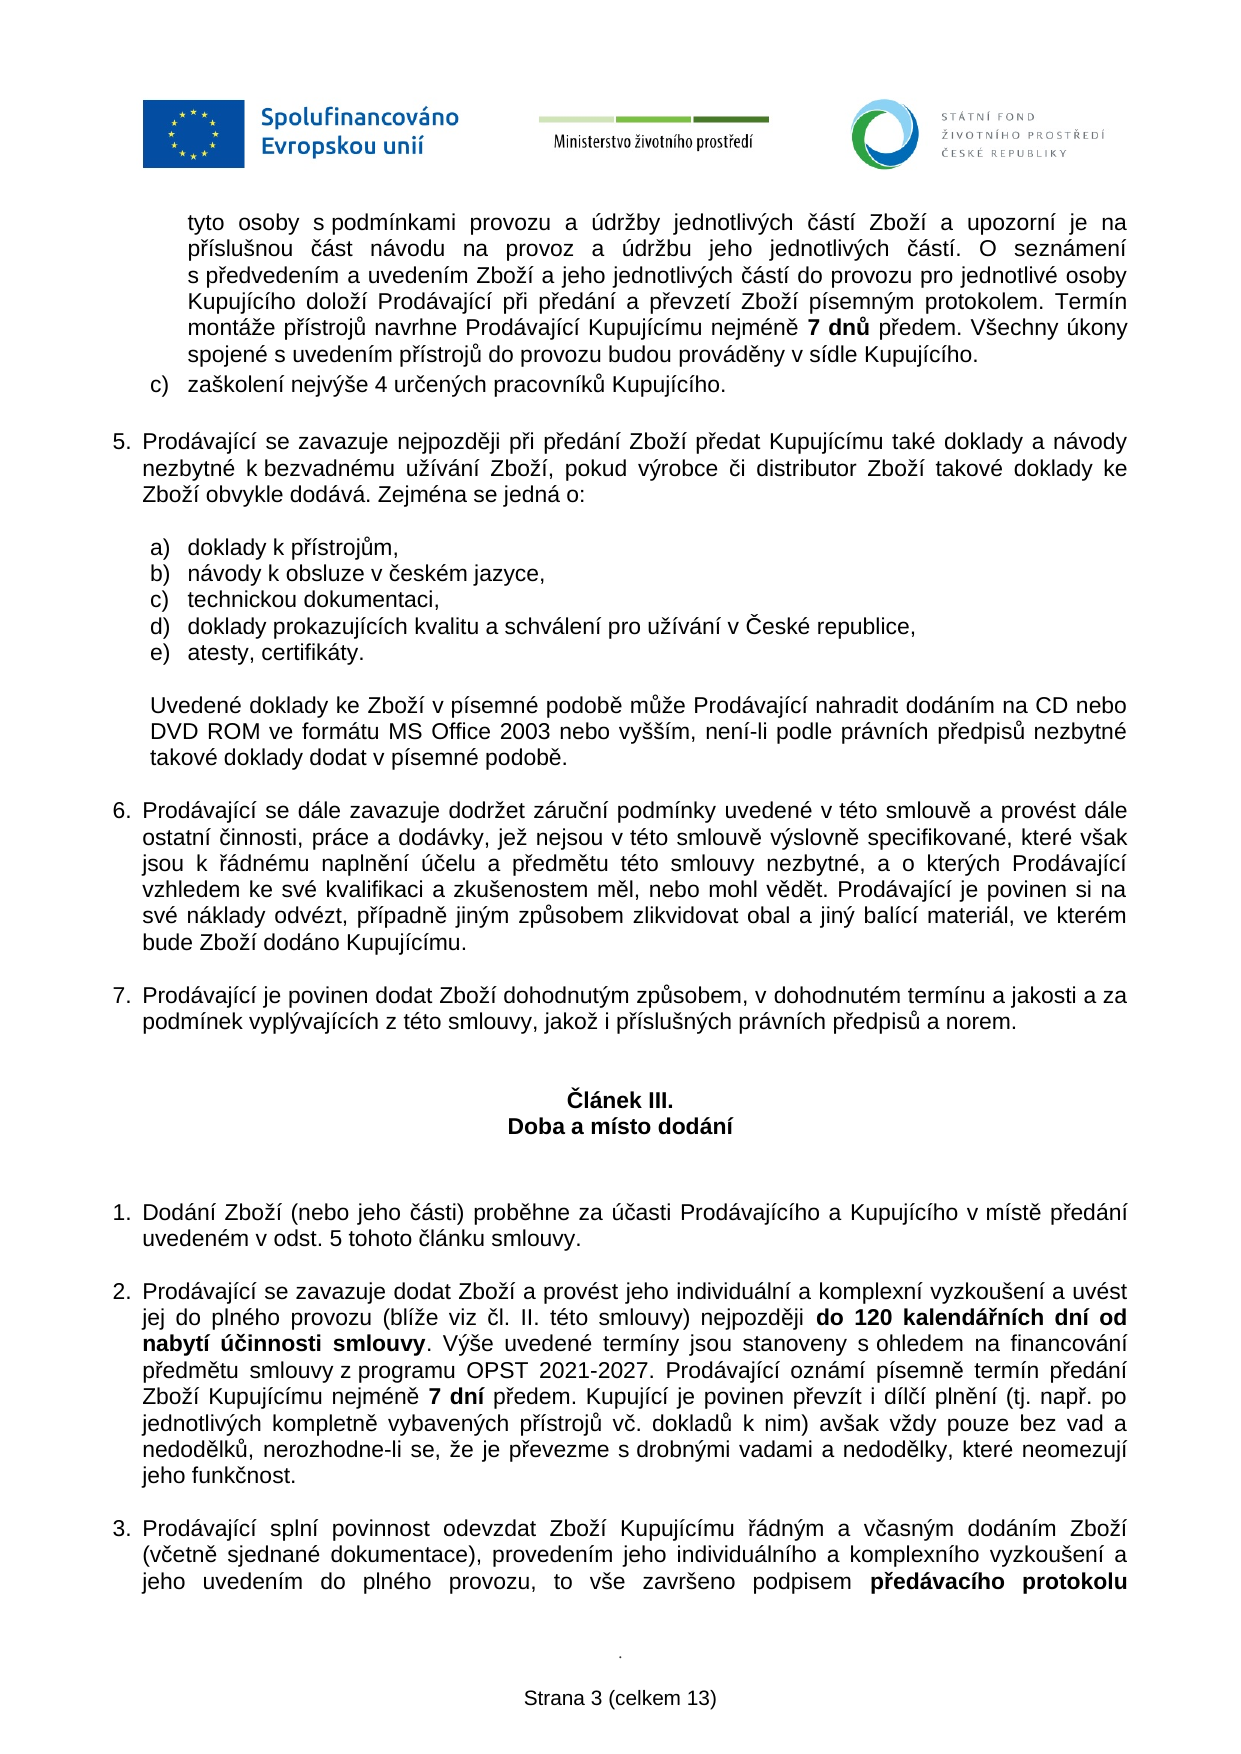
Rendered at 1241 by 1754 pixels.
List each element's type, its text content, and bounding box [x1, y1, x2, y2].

subtitle technickou dokumentaci, [150, 586, 1128, 613]
subtitle Doba a místo dodání [112, 1113, 1128, 1140]
subtitle atesty, certifikáty. [150, 639, 1128, 665]
subtitle Uvedené doklady ke Zboží v písemné podobě může Prodávající nahradit dodáním na CD nebo DVD ROM ve formátu MS Office 2003 nebo vyšším, není-li podle právních předpisů nezbytné takové doklady dodat v písemné podobě. [150, 692, 1128, 771]
list zaškolení nejvýše 4 určených pracovníků Kupujícího. [150, 371, 1128, 398]
subtitle Prodávající se zavazuje nejpozději při předání Zboží předat Kupujícímu také doklady a návody nezbytné k bezvadnému užívání Zboží, pokud výrobce či distributor Zboží takové doklady ke Zboží obvykle dodává. Zejména se jedná o: [112, 428, 1128, 507]
subtitle Prodávající je povinen dodat Zboží dohodnutým způsobem, v dohodnutém termínu a jakosti a za podmínek vyplývajících z této smlouvy, jakož i příslušných právních předpisů a norem. [112, 982, 1128, 1034]
subtitle doklady k přístrojům, [150, 533, 1128, 560]
picture [112, 73, 1128, 185]
subtitle Článek III. [112, 1087, 1128, 1113]
subtitle Prodávající se dále zavazuje dodržet záruční podmínky uvedené v této smlouvě a provést dále ostatní činnosti, práce a dodávky, jež nejsou v této smlouvě výslovně specifikované, které však jsou k řádnému naplnění účelu a předmětu této smlouvy nezbytné, a o kterých Prodávající vzhledem ke své kvalifikaci a zkušenostem měl, nebo mohl vědět. Prodávající je povinen si na své náklady odvézt, případně jiným způsobem zlikvidovat obal a jiný balící materiál, ve kterém bude Zboží dodáno Kupujícímu. [112, 797, 1128, 955]
list Prodávající se zavazuje dodat Zboží a provést jeho individuální a komplexní vyzkoušení a uvést jej do plného provozu (blíže viz čl. II. této smlouvy) nejpozději do 120 kalendářních dní od nabytí účinnosti smlouvy. Výše uvedené termíny jsou stanoveny s ohledem na financování předmětu smlouvy z programu OPST 2021-2027. Prodávající oznámí písemně termín předání Zboží Kupujícímu nejméně 7 dní předem. Kupující je povinen převzít i dílčí plnění (tj. např. po jednotlivých kompletně vybavených přístrojů vč. dokladů k nim) avšak vždy pouze bez vad a nedodělků, nerozhodne-li se, že je převezme s drobnými vadami a nedodělky, které neomezují jeho funkčnost. [112, 1278, 1128, 1488]
subtitle doklady prokazujících kvalitu a schválení pro užívání v České republice, [150, 613, 1128, 639]
subtitle návody k obsluze v českém jazyce, [150, 560, 1128, 586]
list Dodání Zboží (nebo jeho části) proběhne za účasti Prodávajícího a Kupujícího v místě předání uvedeném v odst. 5 tohoto článku smlouvy. [112, 1199, 1128, 1251]
